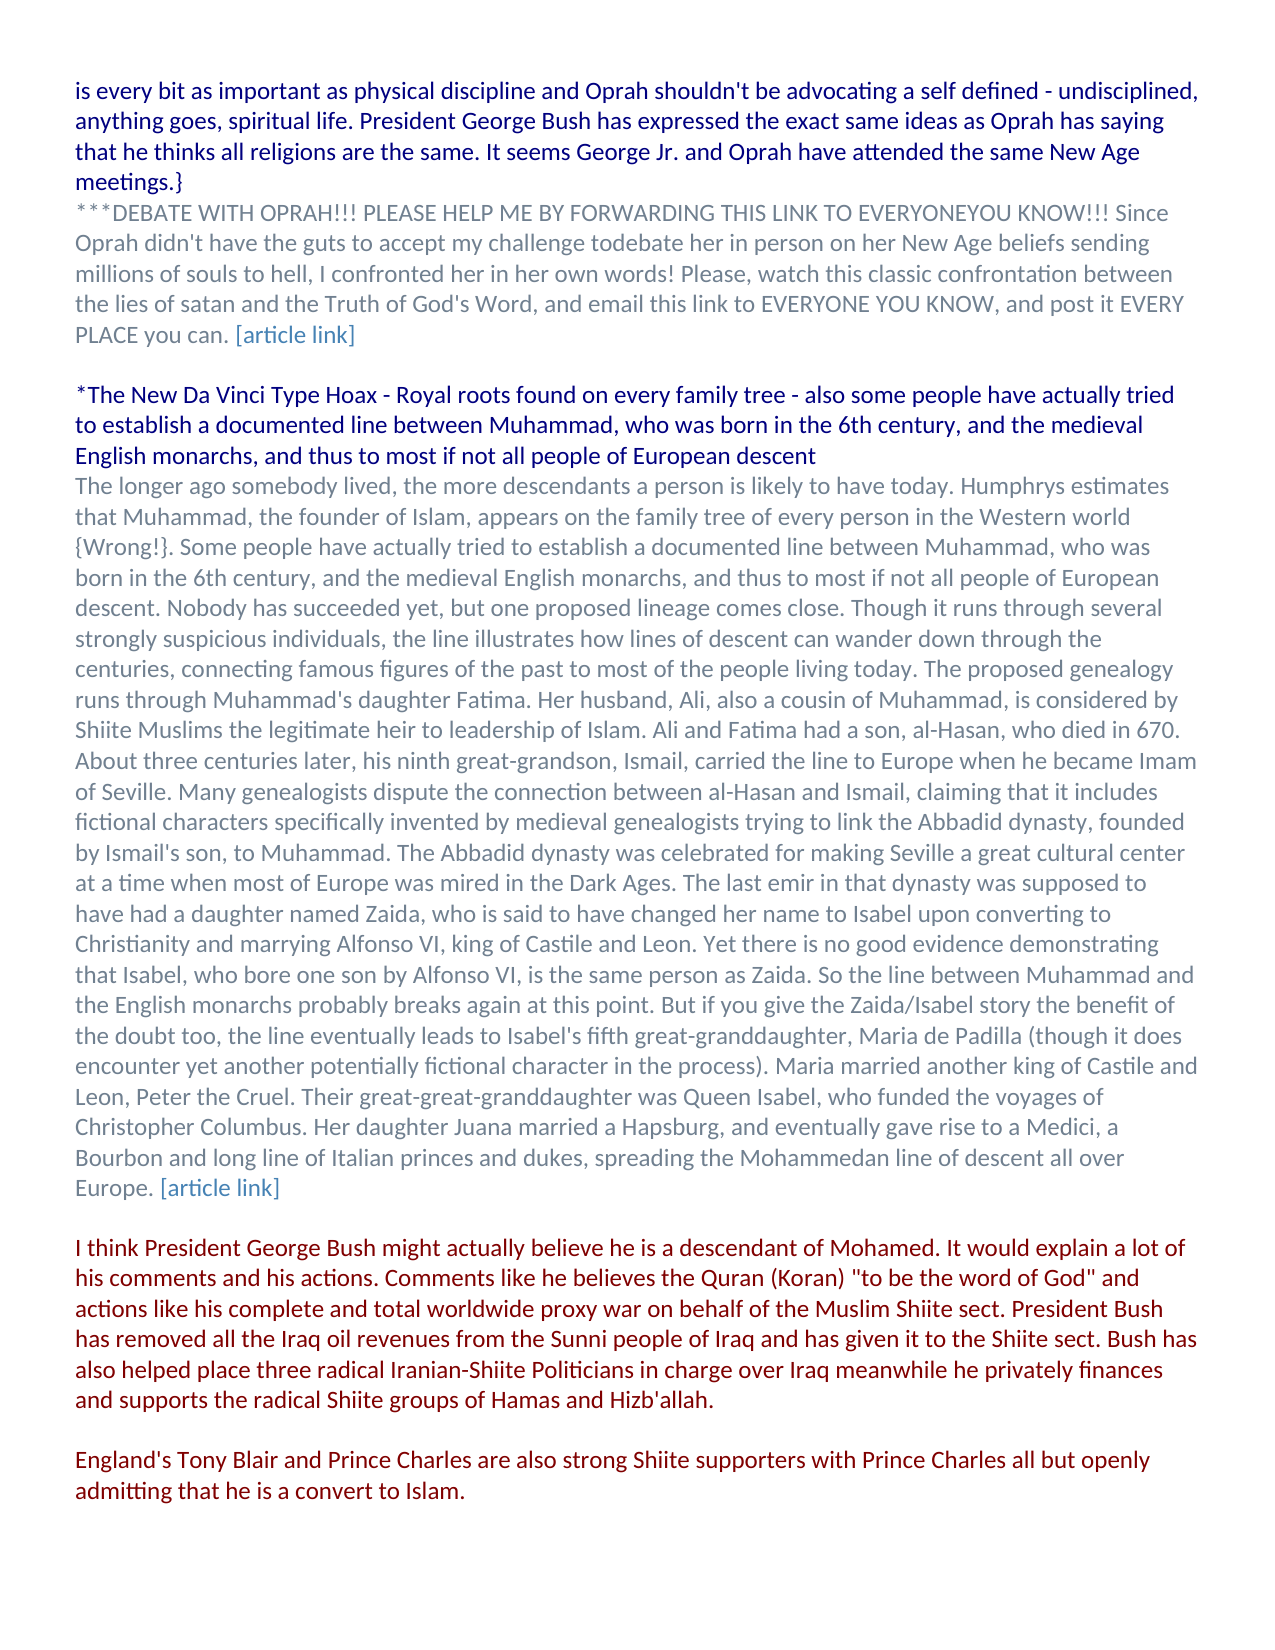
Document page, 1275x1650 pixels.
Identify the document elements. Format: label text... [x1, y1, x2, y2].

text *The New Da Vinci Type Hoax - Royal roots found on every family tree - also some people have actually tried to establish a documented line between Muhammad, who was born in the 6th century, and the medieval English monarchs, and thus to most if not all people of European descent The longer ago somebody lived, the more descendants a person is likely to have today. Humphrys estimates that Muhammad, the founder of Islam, appears on the family tree of every person in the Western world {Wrong!}. Some people have actually tried to establish a documented line between Muhammad, who was born in the 6th century, and the medieval English monarchs, and thus to most if not all people of European descent. Nobody has succeeded yet, but one proposed lineage comes close. Though it runs through several strongly suspicious individuals, the line illustrates how lines of descent can wander down through the centuries, connecting famous figures of the past to most of the people living today. The proposed genealogy runs through Muhammad's daughter Fatima. Her husband, Ali, also a cousin of Muhammad, is considered by Shiite Muslims the legitimate heir to leadership of Islam. Ali and Fatima had a son, al-Hasan, who died in 670. About three centuries later, his ninth great-grandson, Ismail, carried the line to Europe when he became Imam of Seville. Many genealogists dispute the connection between al-Hasan and Ismail, claiming that it includes fictional characters specifically invented by medieval genealogists trying to link the Abbadid dynasty, founded by Ismail's son, to Muhammad. The Abbadid dynasty was celebrated for making Seville a great cultural center at a time when most of Europe was mired in the Dark Ages. The last emir in that dynasty was supposed to have had a daughter named Zaida, who is said to have changed her name to Isabel upon converting to Christianity and marrying Alfonso VI, king of Castile and Leon. Yet there is no good evidence demonstrating that Isabel, who bore one son by Alfonso VI, is the same person as Zaida. So the line between Muhammad and the English monarchs probably breaks again at this point. But if you give the Zaida/Isabel story the benefit of the doubt too, the line eventually leads to Isabel's fifth great-granddaughter, Maria de Padilla (though it does encounter yet another potentially fictional character in the process). Maria married another king of Castile and Leon, Peter the Cruel. Their great-great-granddaughter was Queen Isabel, who funded the voyages of Christopher Columbus. Her daughter Juana married a Hapsburg, and eventually gave rise to a Medici, a Bourbon and long line of Italian princes and dukes, spreading the Mohammedan line of descent all over Europe. [article link] [75, 379, 1200, 1203]
text I think President George Bush might actually believe he is a descendant of Mohamed. It would explain a lot of his comments and his actions. Comments like he believes the Quran (Koran) "to be the word of God" and actions like his complete and total worldwide proxy war on behalf of the Muslim Shiite sect. President Bush has removed all the Iraq oil revenues from the Sunni people of Iraq and has given it to the Shiite sect. Bush has also helped place three radical Iranian-Shiite Politicians in charge over Iraq meanwhile he privately finances and supports the radical Shiite groups of Hamas and Hizb'allah. [75, 1232, 1200, 1415]
text England's Tony Blair and Prince Charles are also strong Shiite supporters with Prince Charles all but openly admitting that he is a convert to Islam. [75, 1444, 1200, 1505]
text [75, 75, 1200, 350]
